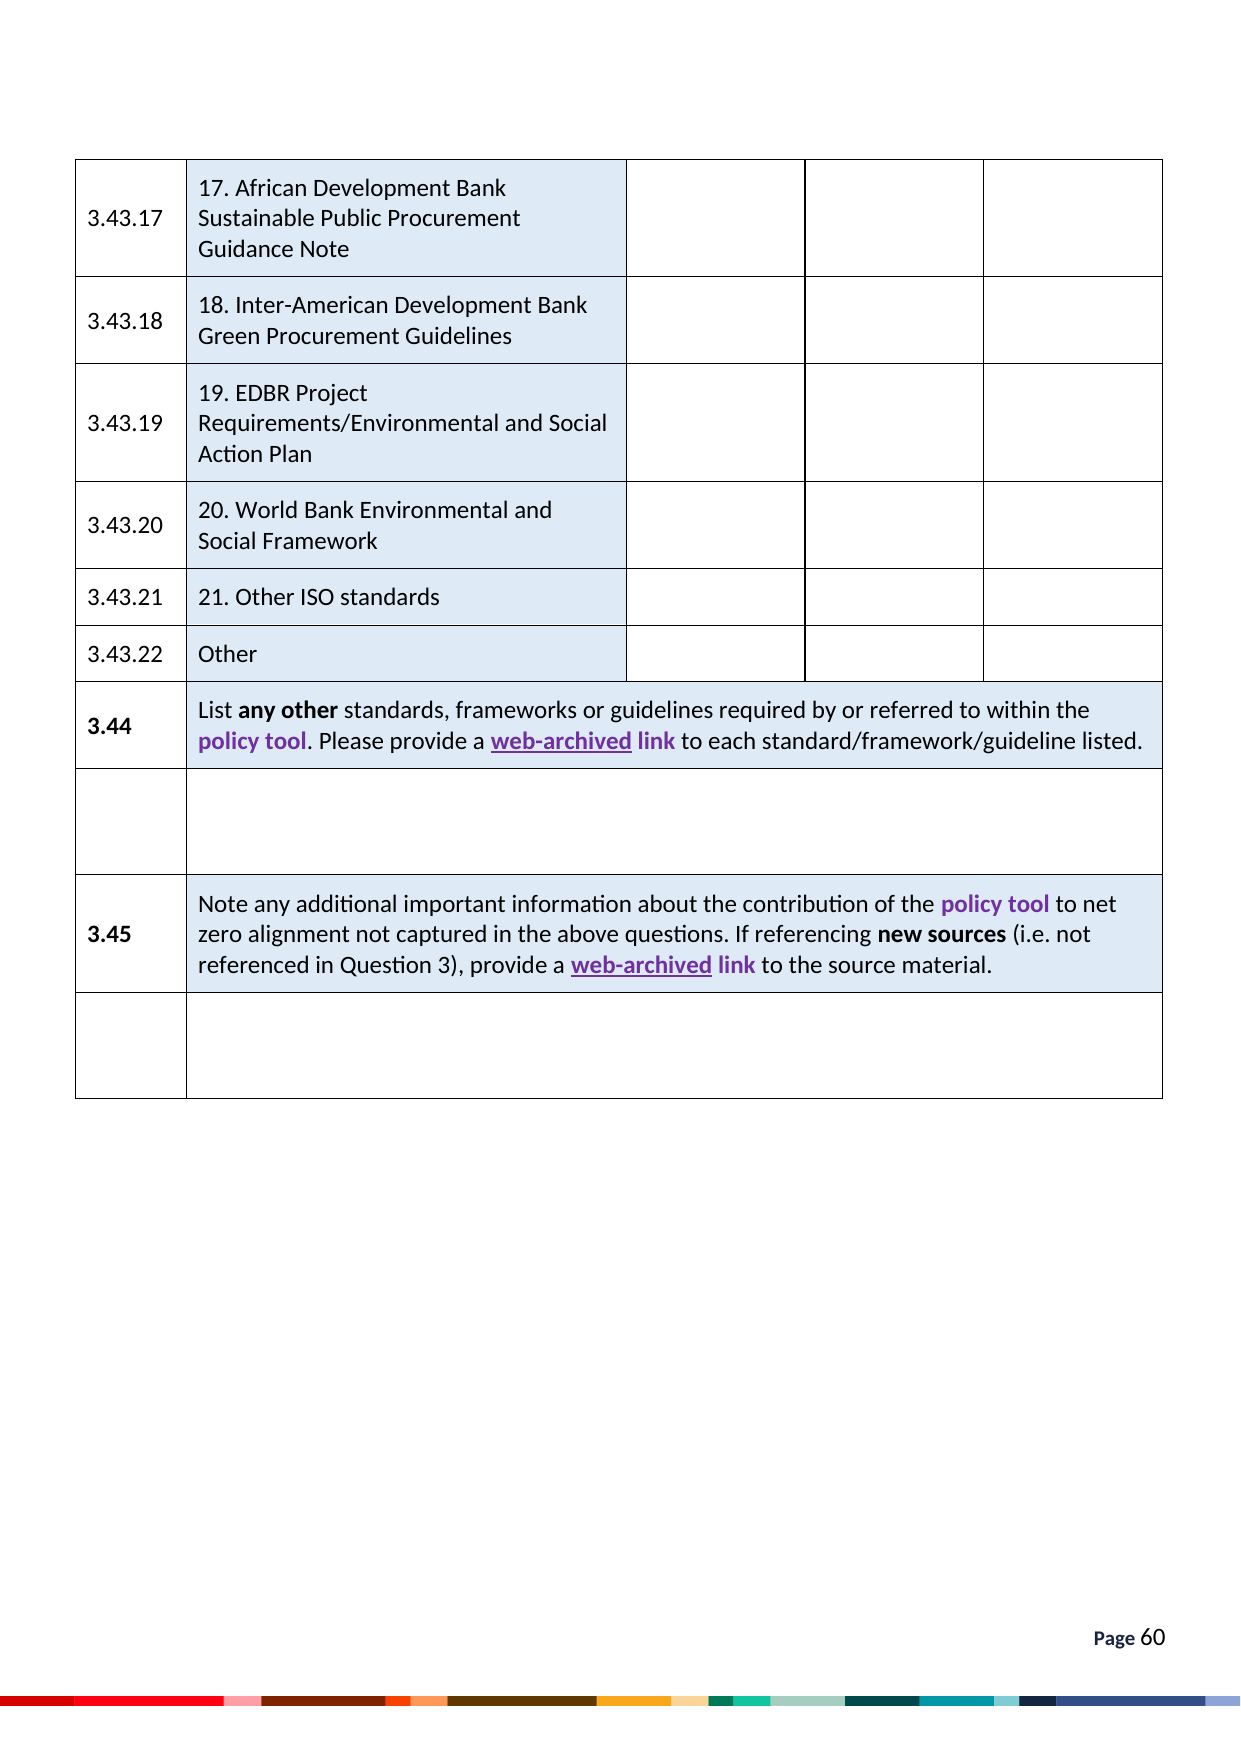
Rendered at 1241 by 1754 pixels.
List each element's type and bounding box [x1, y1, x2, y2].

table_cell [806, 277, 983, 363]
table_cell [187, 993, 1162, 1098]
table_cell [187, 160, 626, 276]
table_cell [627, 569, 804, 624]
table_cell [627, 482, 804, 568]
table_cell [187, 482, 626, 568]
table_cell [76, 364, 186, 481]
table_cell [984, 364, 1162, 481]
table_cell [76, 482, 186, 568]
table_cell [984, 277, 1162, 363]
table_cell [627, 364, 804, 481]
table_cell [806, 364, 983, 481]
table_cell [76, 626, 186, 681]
picture [0, 1696, 1241, 1706]
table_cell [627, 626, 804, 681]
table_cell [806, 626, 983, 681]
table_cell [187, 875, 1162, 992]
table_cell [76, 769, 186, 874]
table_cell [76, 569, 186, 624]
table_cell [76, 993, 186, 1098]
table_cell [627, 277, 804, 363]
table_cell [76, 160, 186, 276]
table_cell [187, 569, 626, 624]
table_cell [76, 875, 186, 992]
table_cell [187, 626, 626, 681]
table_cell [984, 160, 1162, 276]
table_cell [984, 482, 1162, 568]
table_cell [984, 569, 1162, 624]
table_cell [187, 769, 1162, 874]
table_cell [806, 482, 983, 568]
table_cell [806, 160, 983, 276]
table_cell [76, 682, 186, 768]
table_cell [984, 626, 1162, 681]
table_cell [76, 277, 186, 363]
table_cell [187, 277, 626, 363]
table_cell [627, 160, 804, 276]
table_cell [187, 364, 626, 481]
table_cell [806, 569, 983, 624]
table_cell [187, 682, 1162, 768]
